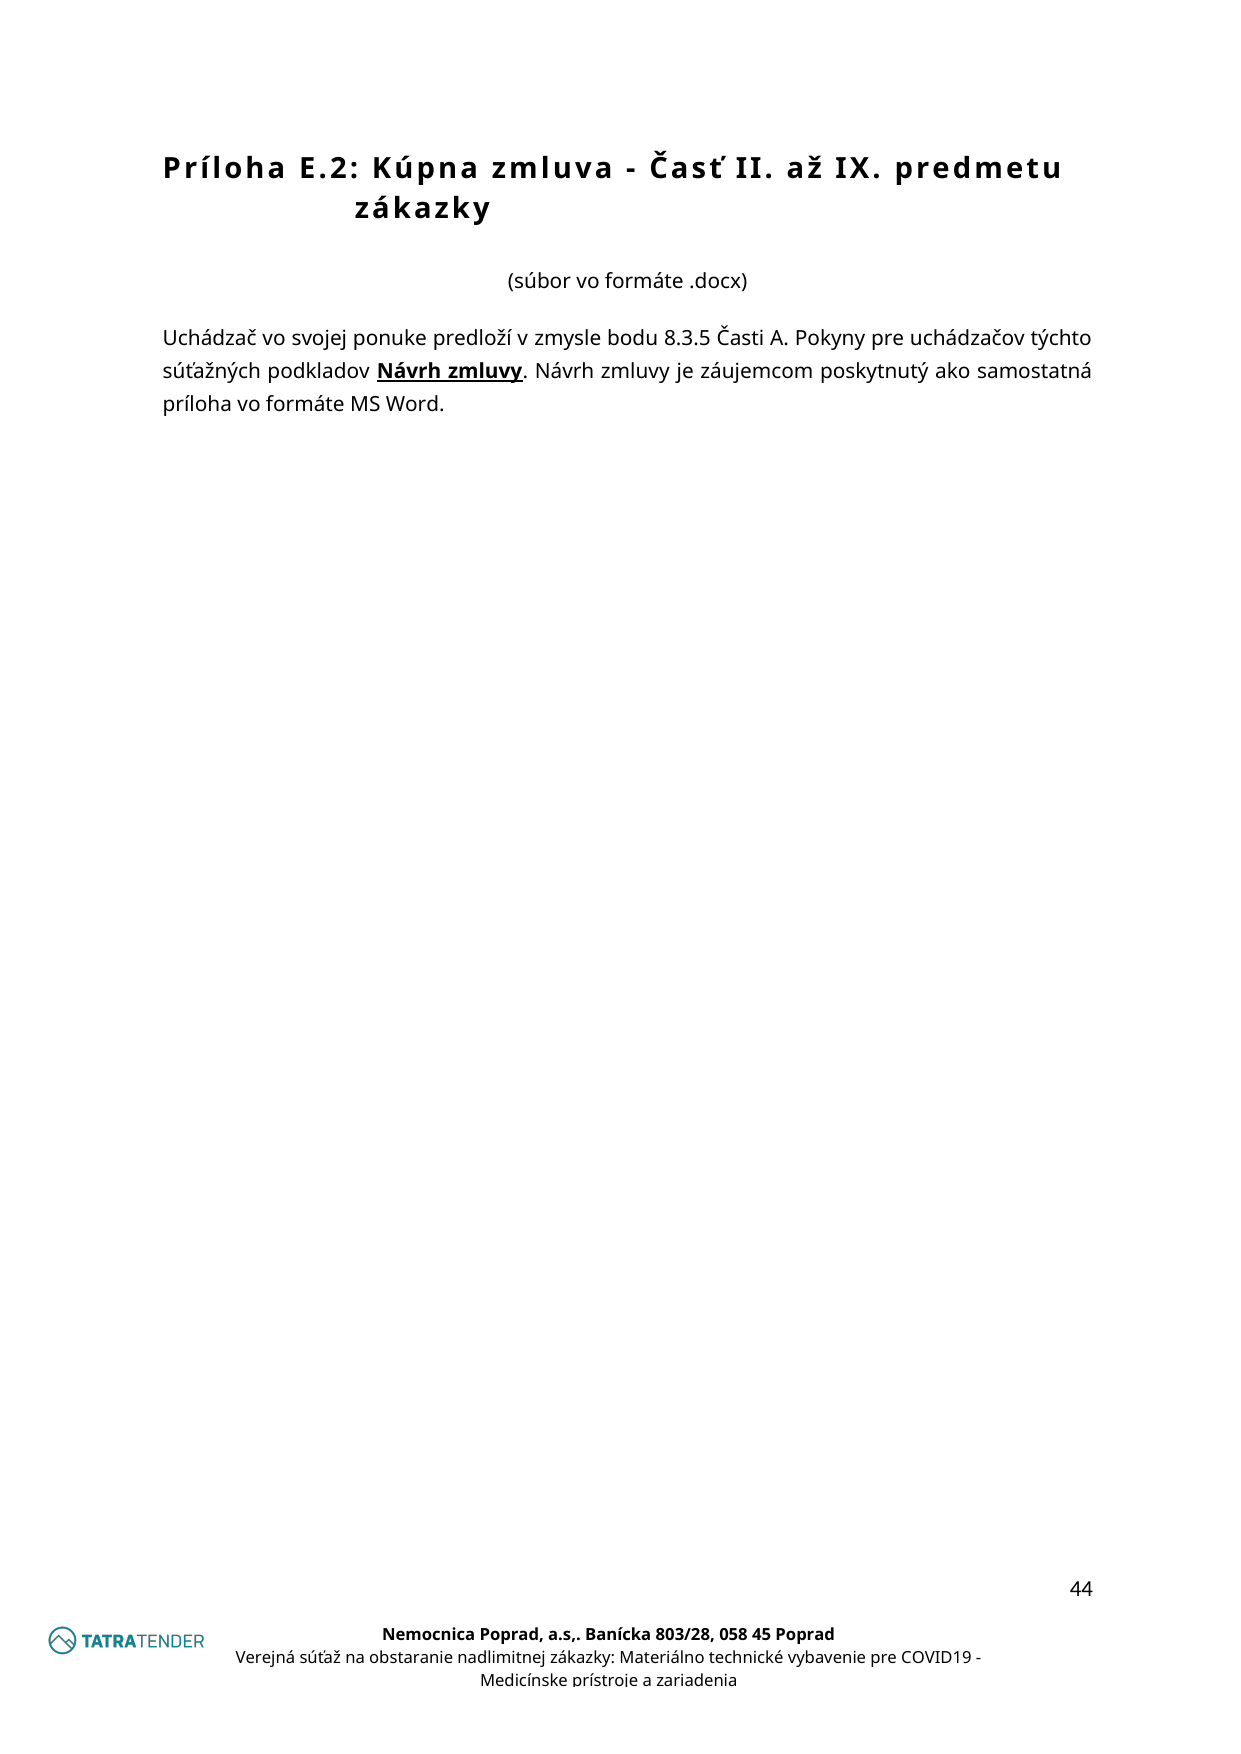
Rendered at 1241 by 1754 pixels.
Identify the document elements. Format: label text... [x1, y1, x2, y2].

text Uchádzač vo svojej ponuke predloží v zmysle bodu 8.3.5 Časti A. Pokyny pre uchádzačov týchto súťažných podkladov Návrh zmluvy. Návrh zmluvy je záujemcom poskytnutý ako samostatná príloha vo formáte MS Word. [162, 323, 1093, 417]
picture [41, 1613, 217, 1666]
text Príloha E.2: Kúpna zmluva - Časť II. až IX. predmetu zákazky [162, 148, 1138, 227]
text (súbor vo formáte .docx) [162, 267, 1093, 295]
